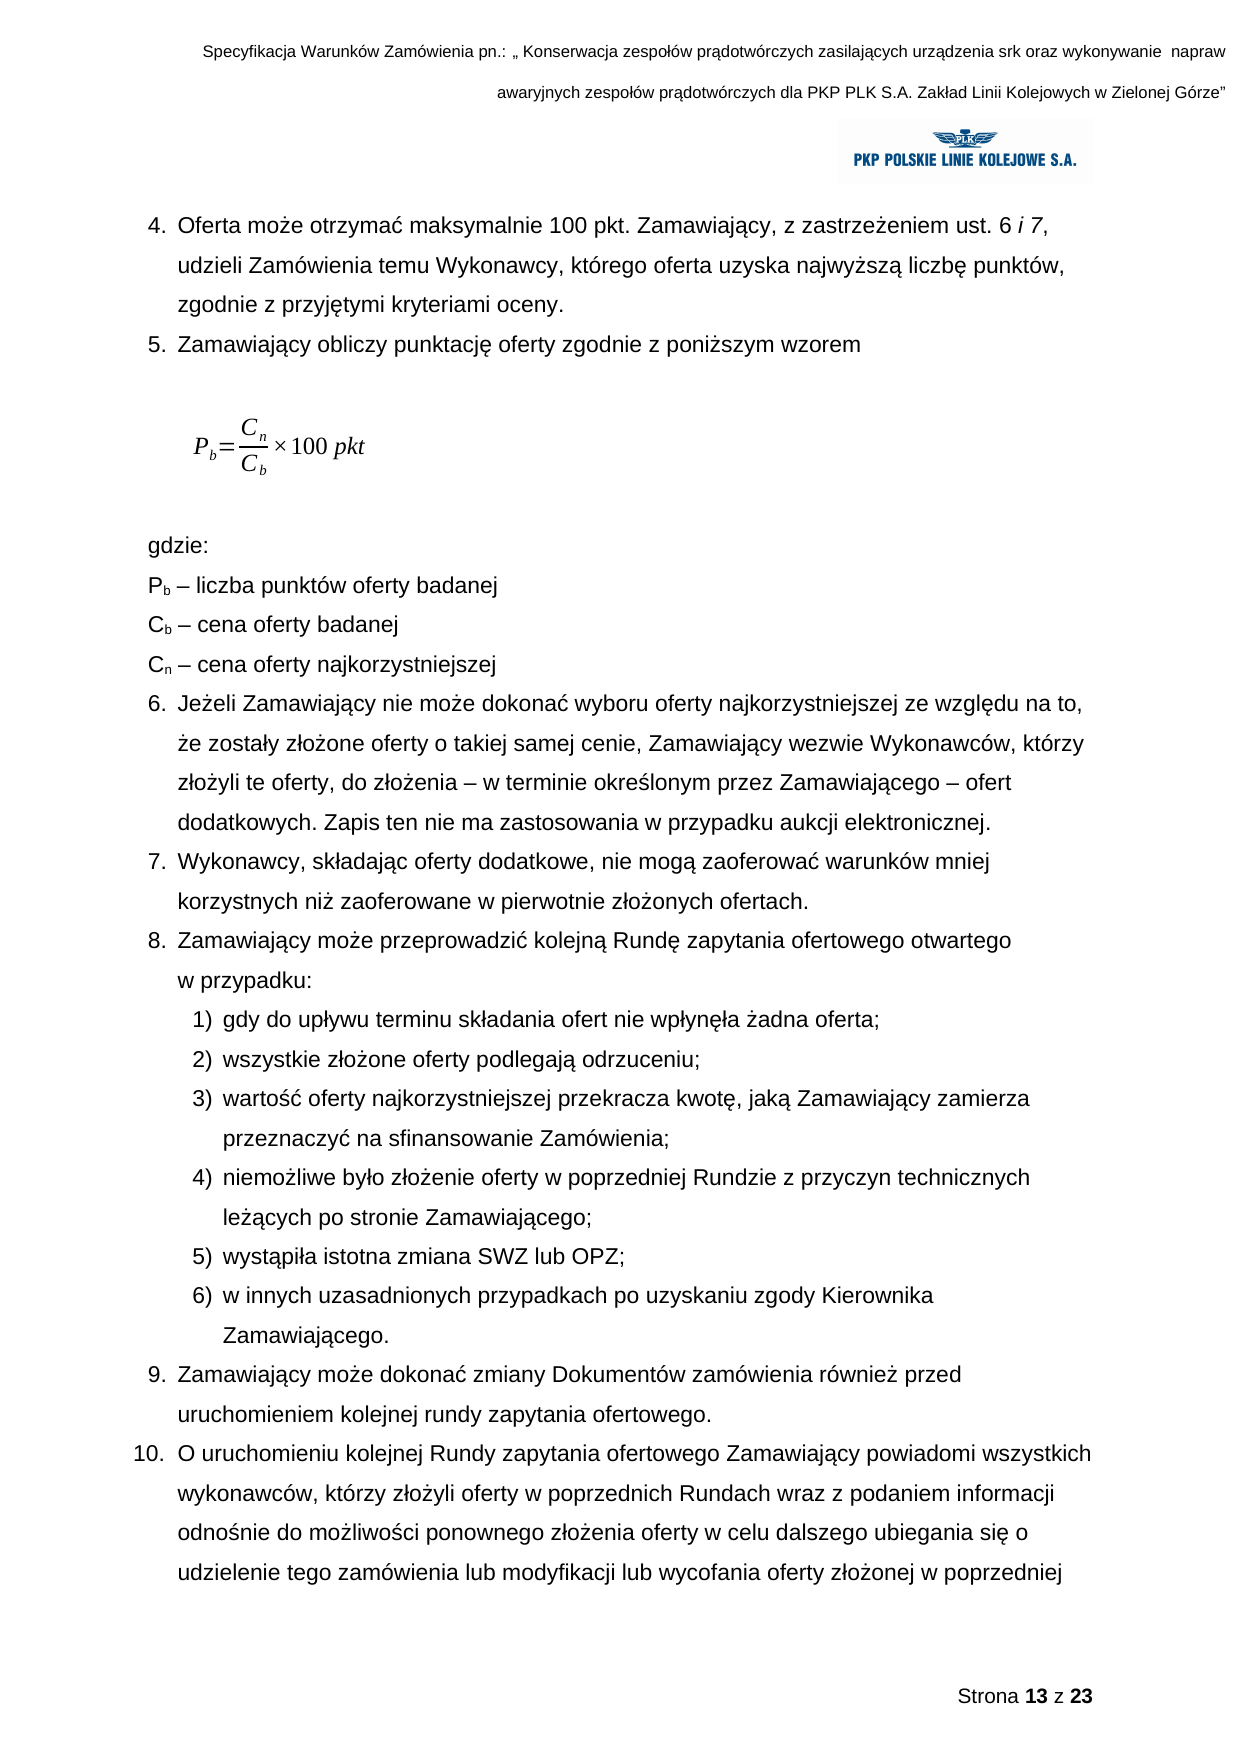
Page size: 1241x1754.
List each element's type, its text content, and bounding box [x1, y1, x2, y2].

list Jeżeli Zamawiający nie może dokonać wyboru oferty najkorzystniejszej ze względu na to, że zostały złożone oferty o takiej samej cenie, Zamawiający wezwie Wykonawców, którzy złożyli te oferty, do złożenia – w terminie określonym przez Zamawiającego – ofert dodatkowych. Zapis ten nie ma zastosowania w przypadku aukcji elektronicznej. [148, 690, 1093, 835]
list niemożliwe było złożenie oferty w poprzedniej Rundzie z przyczyn technicznych leżących po stronie Zamawiającego; [192, 1164, 1093, 1230]
list Oferta może otrzymać maksymalnie 100 pkt. Zamawiający, z zastrzeżeniem ust. 6 i 7, udzieli Zamówienia temu Wykonawcy, którego oferta uzyska najwyższą liczbę punktów, zgodnie z przyjętymi kryteriami oceny. [148, 212, 1093, 318]
list wystąpiła istotna zmiana SWZ lub OPZ; [192, 1243, 1093, 1269]
list Zamawiający może dokonać zmiany Dokumentów zamówienia również przed uruchomieniem kolejnej rundy zapytania ofertowego. [148, 1361, 1093, 1427]
picture [837, 118, 1093, 184]
text Cn – cena oferty najkorzystniejszej [148, 651, 1093, 677]
list wartość oferty najkorzystniejszej przekracza kwotę, jaką Zamawiający zamierza przeznaczyć na sfinansowanie Zamówienia; [192, 1085, 1093, 1151]
list wszystkie złożone oferty podlegają odrzuceniu; [192, 1046, 1093, 1072]
text Pb – liczba punktów oferty badanej [148, 572, 1093, 598]
list Zamawiający obliczy punktację oferty zgodnie z poniższym wzorem [148, 331, 1093, 357]
list gdy do upływu terminu składania ofert nie wpłynęła żadna oferta; [192, 1006, 1093, 1032]
text Cb – cena oferty badanej [148, 611, 1093, 638]
text gdzie: [148, 532, 1093, 559]
list Zamawiający może przeprowadzić kolejną Rundę zapytania ofertowego otwartego w przypadku: [148, 927, 1093, 993]
list w innych uzasadnionych przypadkach po uzyskaniu zgody Kierownika Zamawiającego. [192, 1282, 1093, 1348]
list Wykonawcy, składając oferty dodatkowe, nie mogą zaoferować warunków mniej korzystnych niż zaoferowane w pierwotnie złożonych ofertach. [148, 848, 1093, 914]
